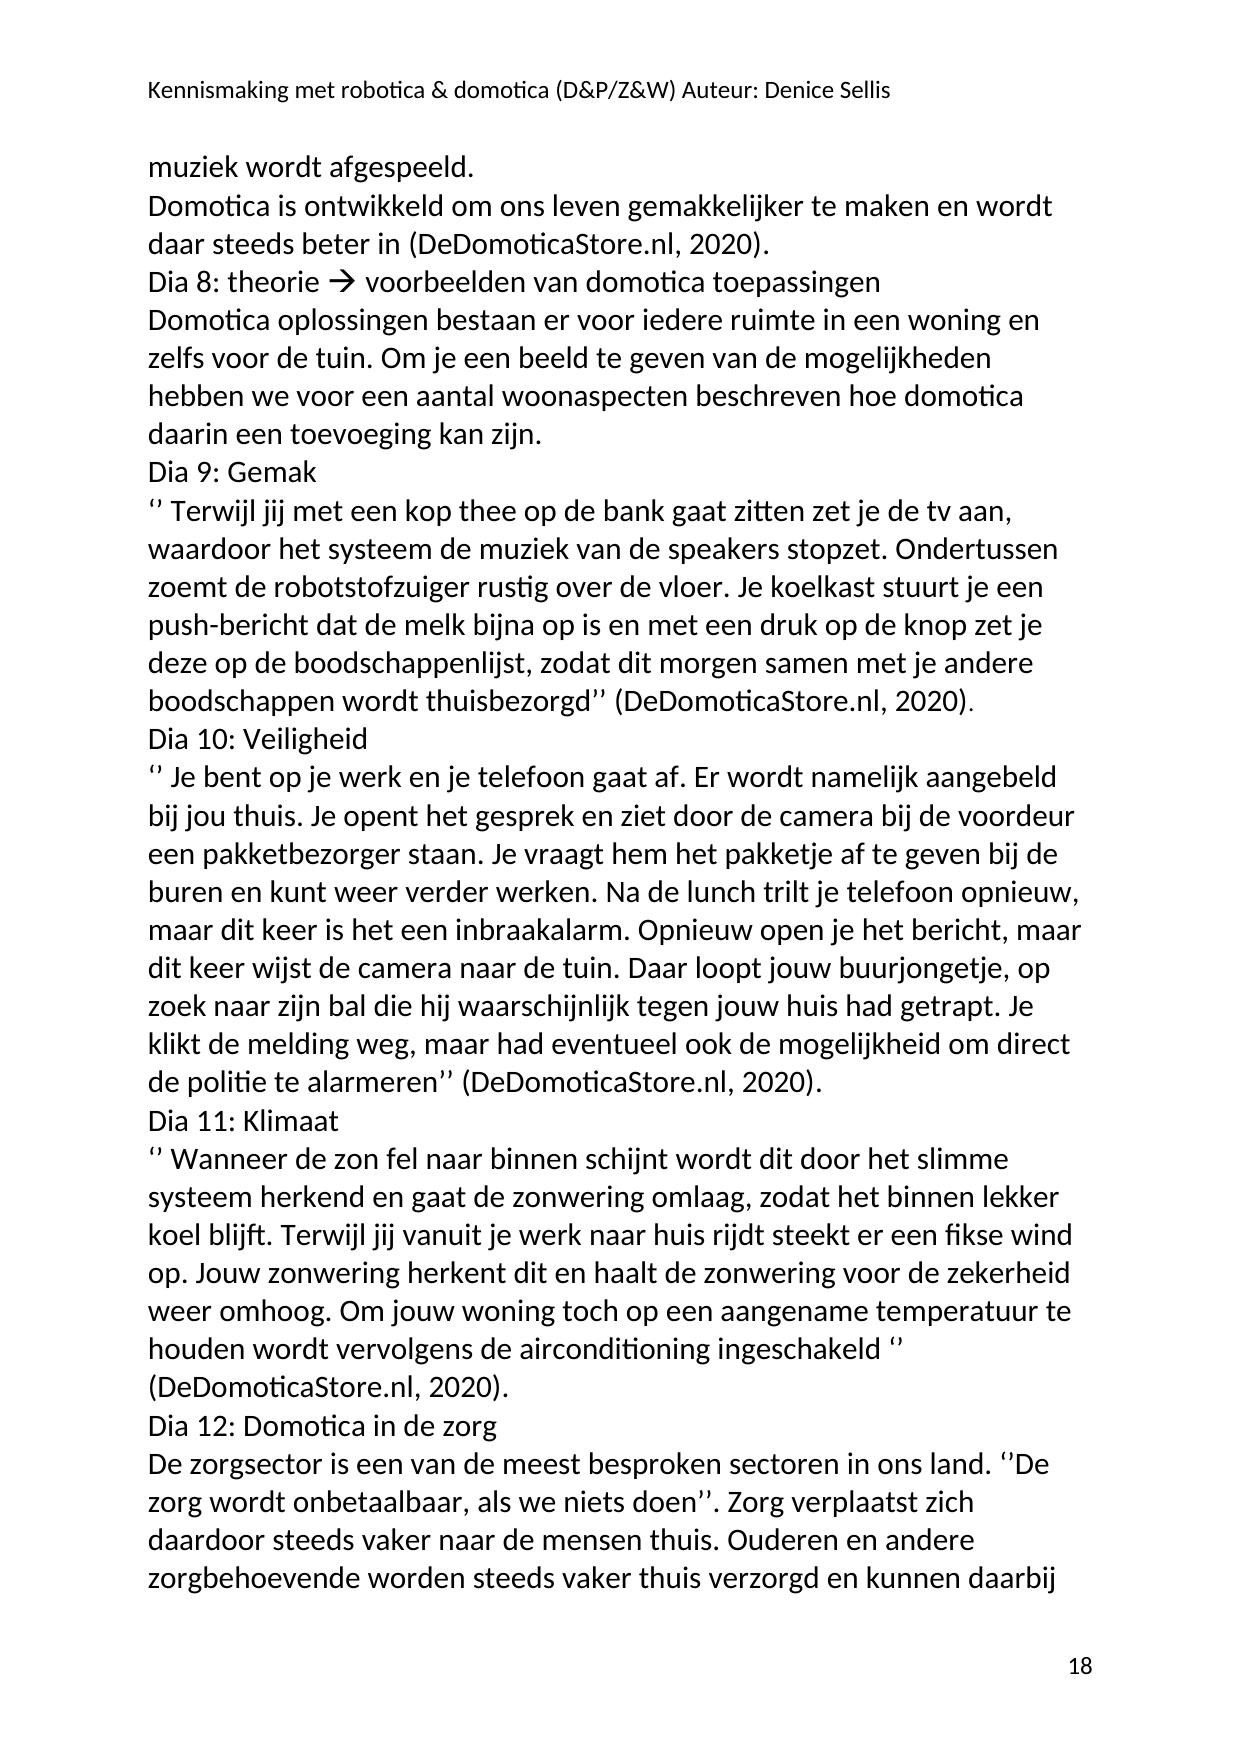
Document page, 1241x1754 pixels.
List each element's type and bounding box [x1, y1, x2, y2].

text [148, 148, 1093, 1596]
